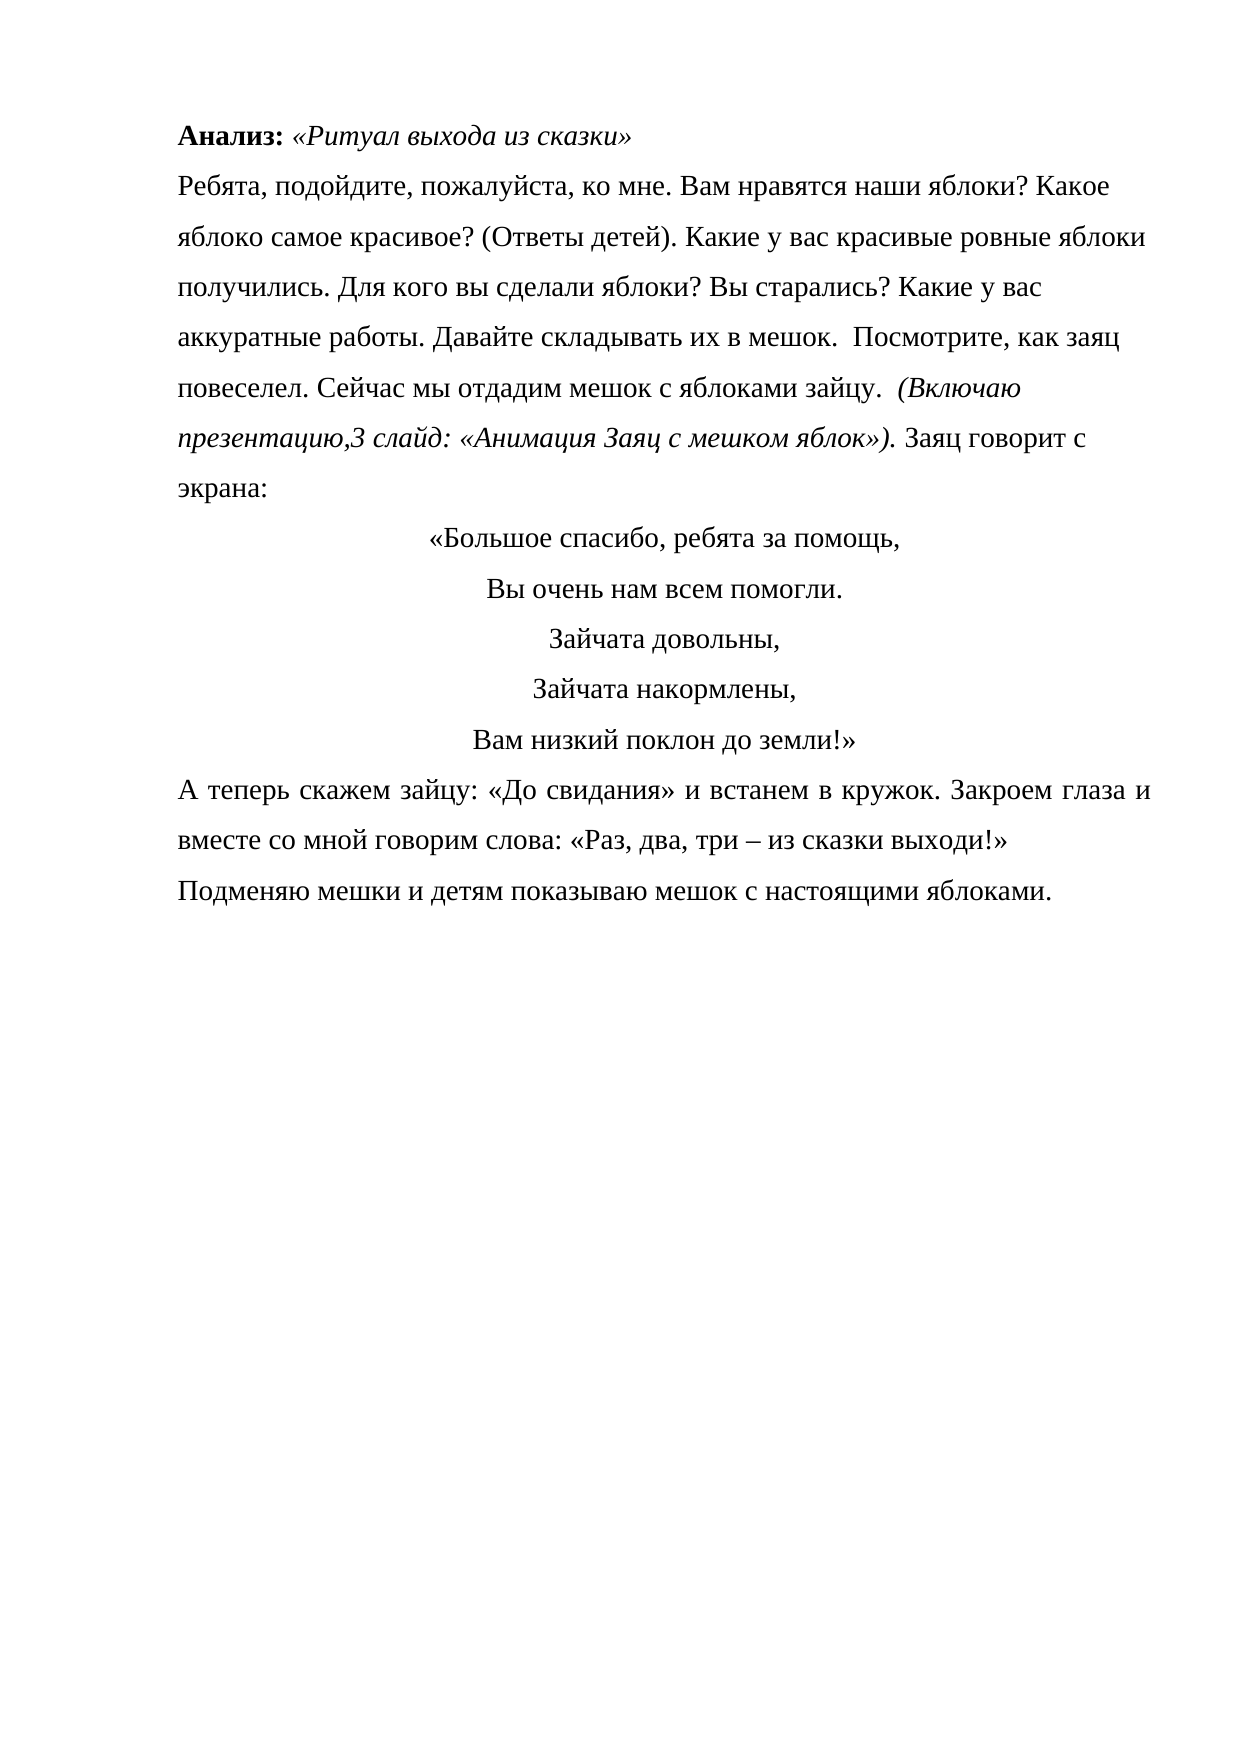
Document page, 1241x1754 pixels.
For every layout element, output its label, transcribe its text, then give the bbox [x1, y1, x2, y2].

text Подменяю мешки и детям показываю мешок с настоящими яблоками. [177, 873, 1152, 906]
text Анализ: «Ритуал выхода из сказки» [177, 118, 1152, 152]
text Вы очень нам всем помогли. [177, 571, 1152, 604]
text Зайчата довольны, [177, 621, 1152, 655]
text Зайчата накормлены, [177, 672, 1152, 705]
text Ребята, подойдите, пожалуйста, ко мне. Вам нравятся наши яблоки? Какое яблоко самое красивое? (Ответы детей). Какие у вас красивые ровные яблоки получились. Для кого вы сделали яблоки? Вы старались? Какие у вас аккуратные работы. Давайте складывать их в мешок. Посмотрите, как заяц повеселел. Сейчас мы отдадим мешок с яблоками зайцу. (Включаю презентацию,3 слайд: «Анимация Заяц с мешком яблок»). Заяц говорит с экрана: [177, 168, 1152, 504]
text Вам низкий поклон до земли!» [177, 722, 1152, 755]
text «Большое спасибо, ребята за помощь, [177, 521, 1152, 554]
text А теперь скажем зайцу: «До свидания» и встанем в кружок. Закроем глаза и вместе со мной говорим слова: «Раз, два, три – из сказки выходи!» [177, 772, 1152, 856]
